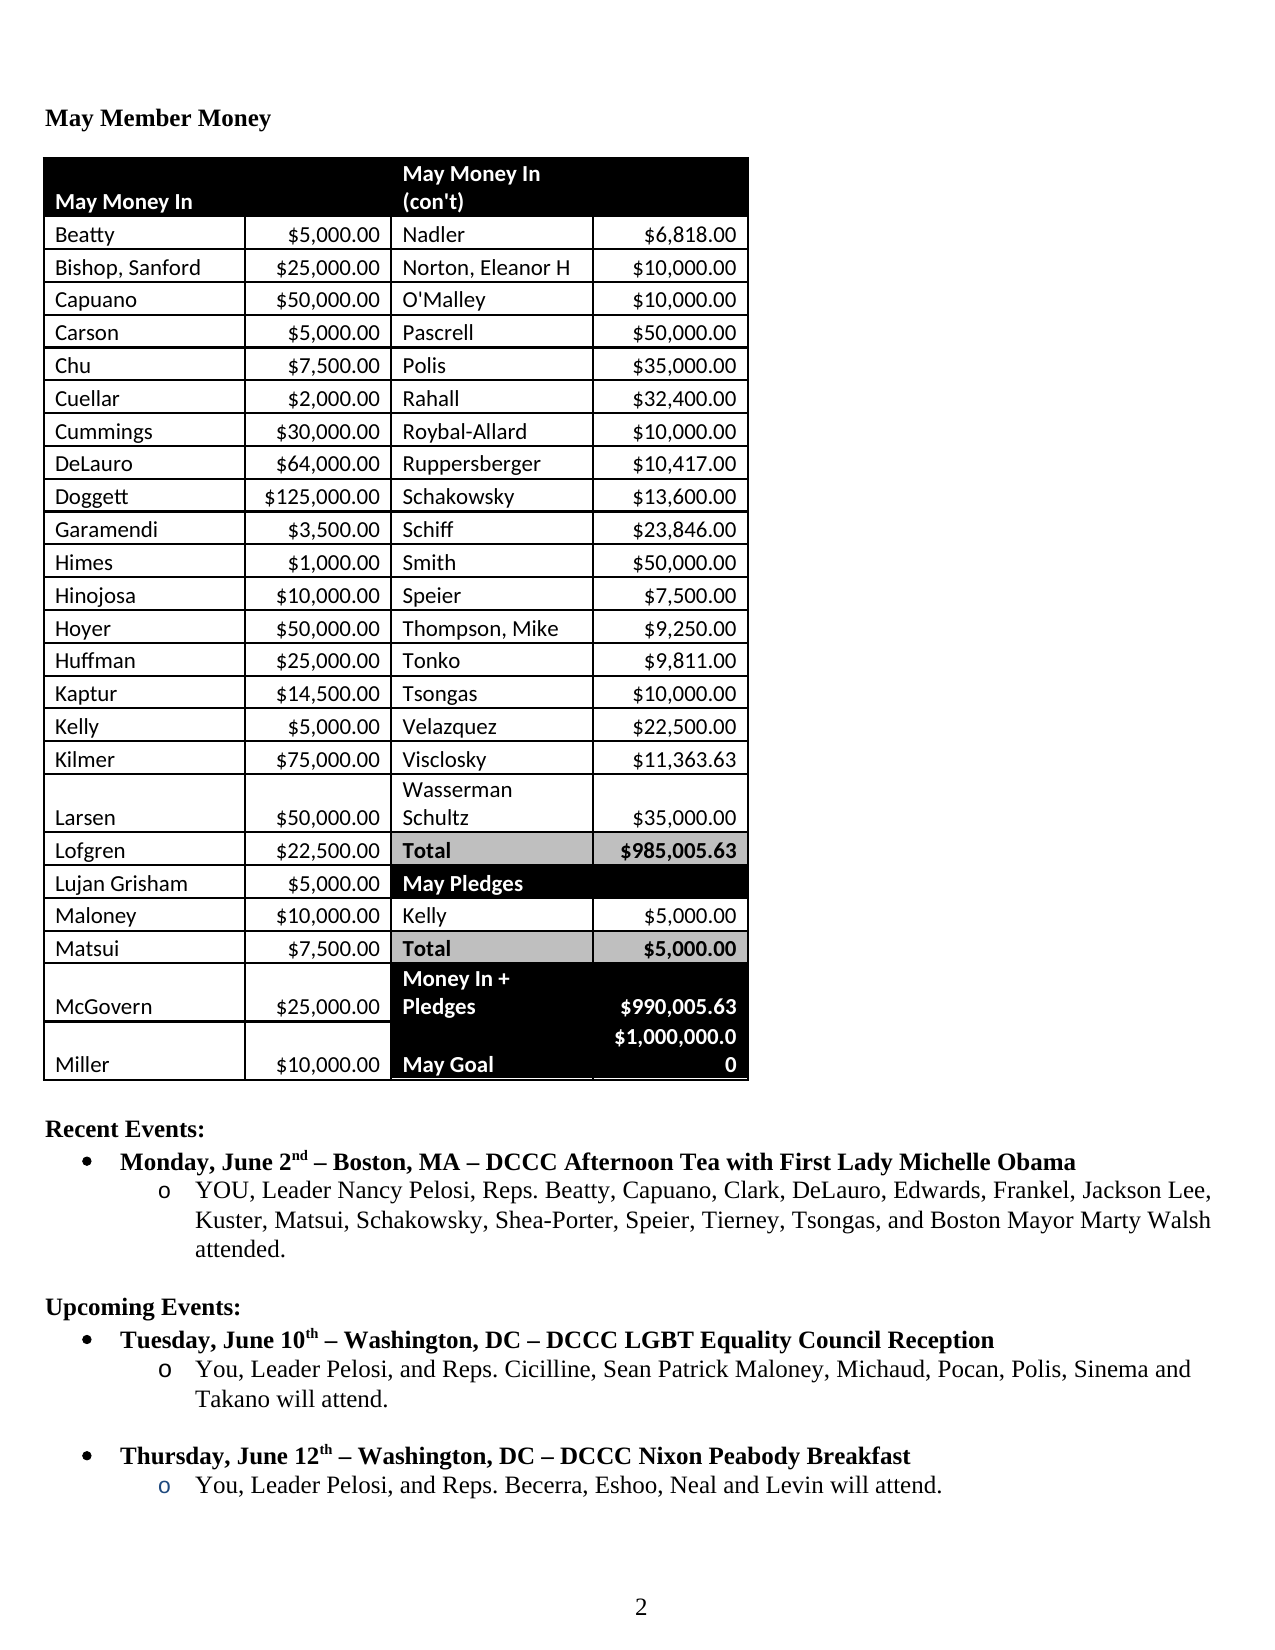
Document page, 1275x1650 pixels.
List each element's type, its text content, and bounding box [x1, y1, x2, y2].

table_cell Tonko [392, 644, 592, 674]
table_cell Smith [392, 545, 592, 576]
table_cell Kelly [392, 899, 592, 929]
table_cell Huffman [45, 644, 244, 674]
table_cell Cuellar [45, 381, 244, 412]
table_cell $985,005.63 [594, 833, 747, 864]
table_cell $6,818.00 [594, 217, 747, 248]
table_cell $5,000.00 [594, 899, 747, 929]
list You, Leader Pelosi, and Reps. Becerra, Eshoo, Neal and Levin will attend. [157, 1470, 1237, 1500]
table_cell $25,000.00 [246, 250, 390, 281]
table_cell $32,400.00 [594, 381, 747, 412]
table_cell Tsongas [392, 677, 592, 707]
table_cell $7,500.00 [246, 349, 390, 379]
table_cell Money In + Pledges [392, 964, 592, 1020]
table_cell Visclosky [392, 742, 592, 773]
text Recent Events: [45, 1114, 1237, 1142]
table_cell Miller [45, 1023, 244, 1078]
table_cell Chu [45, 349, 244, 379]
table_cell Polis [392, 349, 592, 379]
list Tuesday, June 10th – Washington, DC – DCCC LGBT Equality Council Reception [82, 1325, 1237, 1354]
table_cell $10,000.00 [246, 578, 390, 609]
table_cell Schakowsky [392, 480, 592, 510]
table_cell $10,000.00 [246, 899, 390, 929]
table_cell [594, 866, 747, 897]
table_cell $990,005.63 [594, 964, 747, 1020]
table_cell $14,500.00 [246, 677, 390, 707]
table_cell Ruppersberger [392, 447, 592, 478]
table_cell Total [392, 932, 592, 962]
list You, Leader Pelosi, and Reps. Cicilline, Sean Patrick Maloney, Michaud, Pocan, Polis, Sinema and Takano will attend. [157, 1354, 1237, 1413]
table_cell $13,600.00 [594, 480, 747, 510]
table_cell $10,000.00 [594, 414, 747, 445]
table_cell Bishop, Sanford [45, 250, 244, 281]
table_cell Wasserman Schultz [392, 775, 592, 831]
table_cell $5,000.00 [246, 316, 390, 346]
table_cell $9,250.00 [594, 611, 747, 642]
table_cell Roybal-Allard [392, 414, 592, 445]
table_header [246, 159, 390, 215]
table_cell $7,500.00 [594, 578, 747, 609]
text Upcoming Events: [45, 1292, 1237, 1321]
table_cell $50,000.00 [594, 316, 747, 346]
table_cell Hoyer [45, 611, 244, 642]
table_cell $30,000.00 [246, 414, 390, 445]
table_cell $10,000.00 [594, 677, 747, 707]
table_cell $5,000.00 [246, 217, 390, 248]
table_cell $22,500.00 [594, 709, 747, 740]
table_cell DeLauro [45, 447, 244, 478]
table_cell Larsen [45, 775, 244, 831]
table_cell $10,000.00 [594, 250, 747, 281]
table_cell $1,000,000.00 [594, 1023, 747, 1078]
table_cell Speier [392, 578, 592, 609]
table_cell Lujan Grisham [45, 866, 244, 897]
list Thursday, June 12th – Washington, DC – DCCC Nixon Peabody Breakfast [82, 1441, 1237, 1470]
table_cell McGovern [45, 964, 244, 1020]
table_cell $23,846.00 [594, 513, 747, 543]
table_cell Capuano [45, 283, 244, 313]
table_cell Himes [45, 545, 244, 576]
table_cell $64,000.00 [246, 447, 390, 478]
table_cell $11,363.63 [594, 742, 747, 773]
table_cell $50,000.00 [246, 611, 390, 642]
table_cell Norton, Eleanor H [392, 250, 592, 281]
table_cell Nadler [392, 217, 592, 248]
list Monday, June 2nd – Boston, MA – DCCC Afternoon Tea with First Lady Michelle Obama [82, 1147, 1237, 1175]
table_cell May Goal [392, 1023, 592, 1078]
table_cell Carson [45, 316, 244, 346]
table_cell Thompson, Mike [392, 611, 592, 642]
table_cell $5,000.00 [246, 709, 390, 740]
table_cell Kilmer [45, 742, 244, 773]
table_cell O'Malley [392, 283, 592, 313]
table_cell Rahall [392, 381, 592, 412]
list YOU, Leader Nancy Pelosi, Reps. Beatty, Capuano, Clark, DeLauro, Edwards, Frankel, Jackson Lee, Kuster, Matsui, Schakowsky, Shea-Porter, Speier, Tierney, Tsongas, and Boston Mayor Marty Walsh attended. [157, 1175, 1237, 1263]
table_cell $50,000.00 [594, 545, 747, 576]
table_cell Maloney [45, 899, 244, 929]
table_cell Kaptur [45, 677, 244, 707]
table_cell $25,000.00 [246, 964, 390, 1020]
table_cell May Pledges [392, 866, 592, 897]
table_cell Schiff [392, 513, 592, 543]
table_cell $35,000.00 [594, 775, 747, 831]
table_cell $35,000.00 [594, 349, 747, 379]
table_cell $10,000.00 [594, 283, 747, 313]
table_cell $10,417.00 [594, 447, 747, 478]
table_cell Beatty [45, 217, 244, 248]
table_cell $22,500.00 [246, 833, 390, 864]
table_cell $2,000.00 [246, 381, 390, 412]
table_cell Cummings [45, 414, 244, 445]
table_cell Total [392, 833, 592, 864]
table_cell $5,000.00 [594, 932, 747, 962]
table_cell $3,500.00 [246, 513, 390, 543]
table_cell $7,500.00 [246, 932, 390, 962]
table_cell $9,811.00 [594, 644, 747, 674]
table_cell $50,000.00 [246, 775, 390, 831]
table_cell Matsui [45, 932, 244, 962]
table_cell Velazquez [392, 709, 592, 740]
table_cell $50,000.00 [246, 283, 390, 313]
table_cell Lofgren [45, 833, 244, 864]
text May Member Money [45, 103, 1237, 132]
table_cell $1,000.00 [246, 545, 390, 576]
table_cell $25,000.00 [246, 644, 390, 674]
table_cell Kelly [45, 709, 244, 740]
table_cell Garamendi [45, 513, 244, 543]
table_cell Hinojosa [45, 578, 244, 609]
table_header May Money In [45, 159, 244, 215]
table_cell Pascrell [392, 316, 592, 346]
table_cell Doggett [45, 480, 244, 510]
table_cell $75,000.00 [246, 742, 390, 773]
table_header May Money In (con't) [392, 159, 592, 215]
table_cell $10,000.00 [246, 1023, 390, 1078]
table_header [594, 159, 747, 215]
table_cell $125,000.00 [246, 480, 390, 510]
table_cell $5,000.00 [246, 866, 390, 897]
